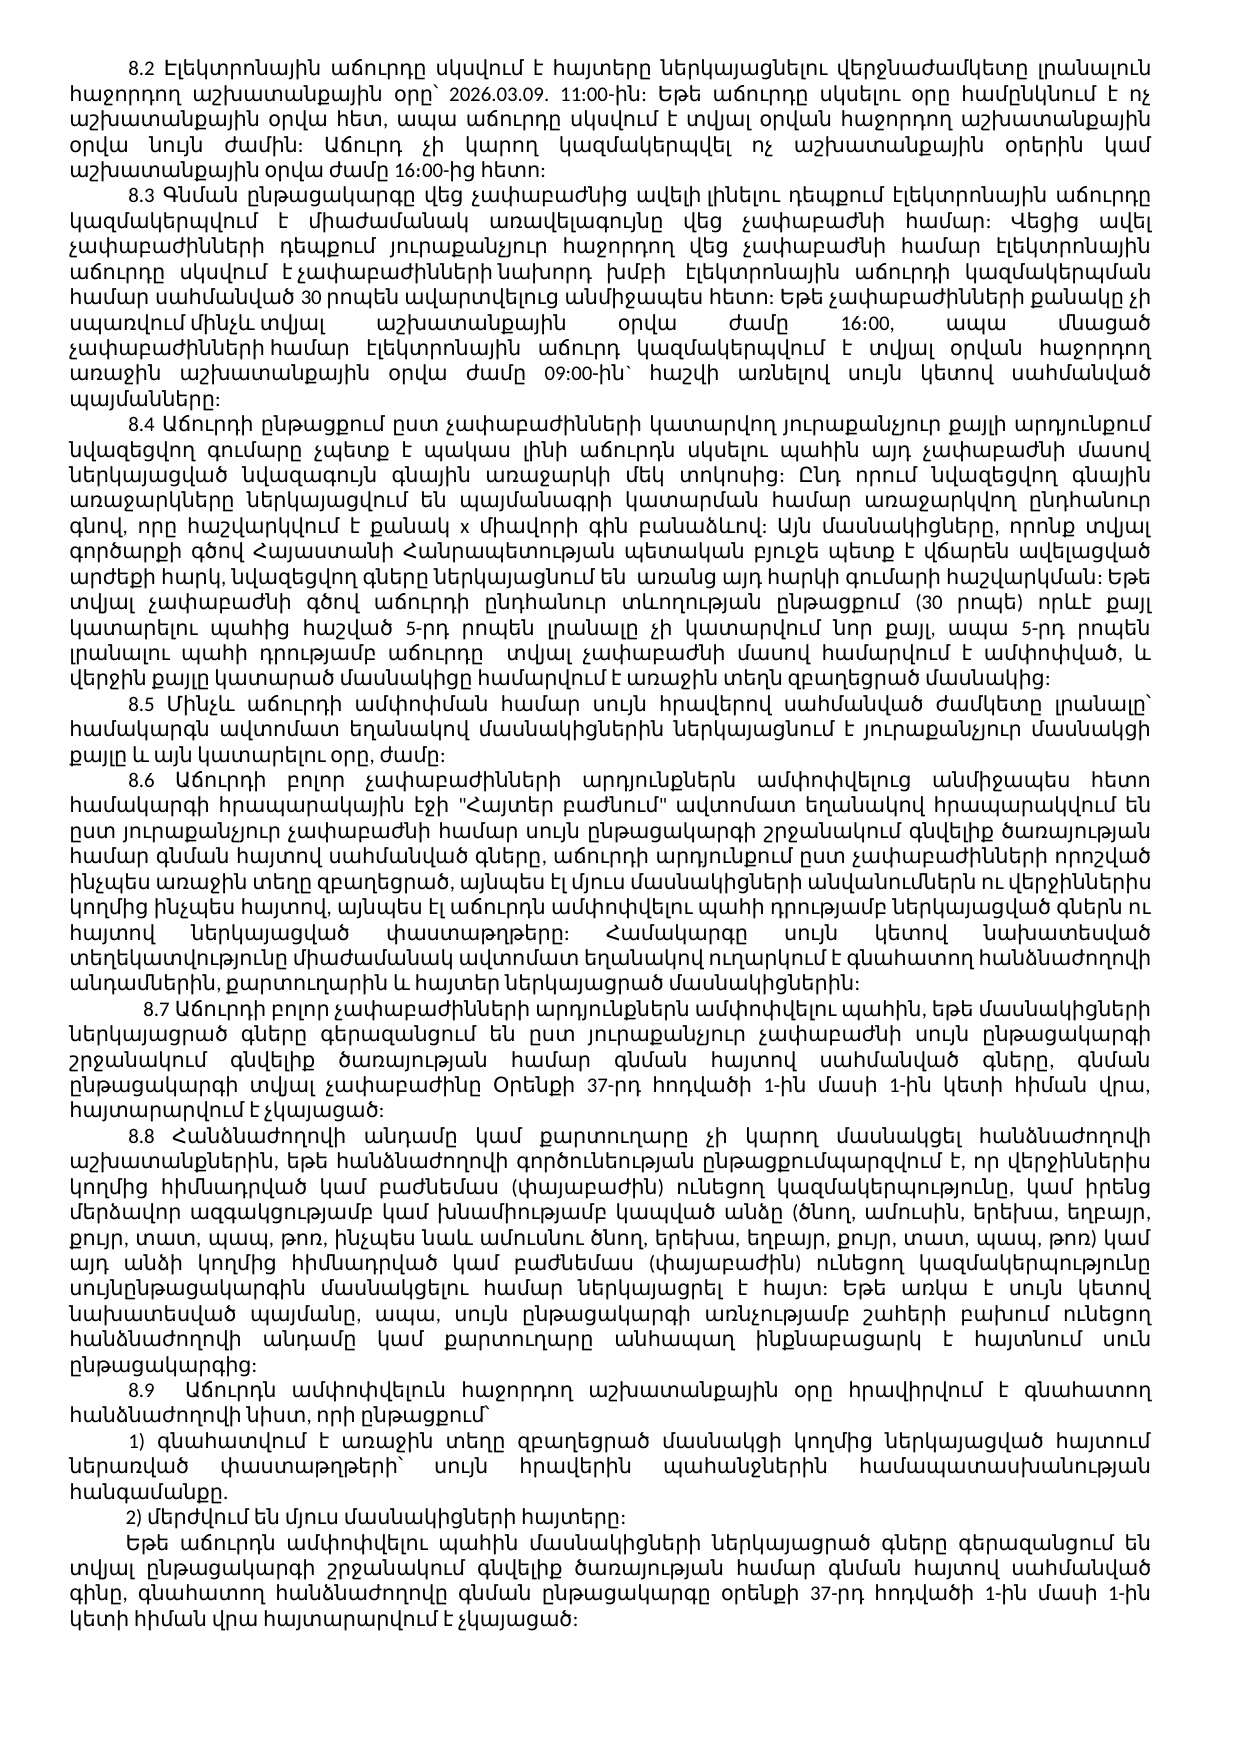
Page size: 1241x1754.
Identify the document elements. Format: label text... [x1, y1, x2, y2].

text 8.8 Հանձնաժողովի անդամը կամ քարտուղարը չի կարող մասնակցել հանձնաժողովի աշխատանքներին, եթե հանձնաժողովի գործունեության ընթացքումպարզվում է, որ վերջիններիս կողմից հիմնադրված կամ բաժնեմաս (փայաբաժին) ունեցող կազմակերպությունը, կամ իրենց մերձավոր ազգակցությամբ կամ խնամիությամբ կապված անձը (ծնող, ամուսին, երեխա, եղբայր, քույր, տատ, պապ, թոռ, ինչպես նաև ամուսնու ծնող, երեխա, եղբայր, քույր, տատ, պապ, թոռ) կամ այդ անձի կողմից հիմնադրված կամ բաժնեմաս (փայաբաժին) ունեցող կազմակերպությունը սույնընթացակարգին մասնակցելու համար ներկայացրել է հայտ: Եթե առկա է սույն կետով նախատեսված պայմանը, ապա, սույն ընթացակարգի առնչությամբ շահերի բախում ունեցող հանձնաժողովի անդամը կամ քարտուղարը անհապաղ ինքնաբացարկ է հայտնում սուն ընթացակարգից: [69, 1123, 1152, 1377]
text 8.3 Գնման ընթացակարգը վեց չափաբաժնից ավելի լինելու դեպքում էլեկտրոնային աճուրդը կազմակերպվում է միաժամանակ առավելագույնը վեց չափաբաժնի համար: Վեցից ավել չափաբաժինների դեպքում յուրաքանչյուր հաջորդող վեց չափաբաժնի համար էլեկտրոնային աճուրդը սկսվում է չափաբաժինների նախորդ խմբի էլեկտրոնային աճուրդի կազմակերպման համար սահմանված 30 րոպեն ավարտվելուց անմիջապես հետո: Եթե չափաբաժինների քանակը չի սպառվում մինչև տվյալ աշխատանքային օրվա ժամը 16։00, ապա մնացած չափաբաժինների համար էլեկտրոնային աճուրդ կազմակերպվում է տվյալ օրվան հաջորդող առաջին աշխատանքային օրվա ժամը 09:00-ին` հաշվի առնելով սույն կետով սահմանված պայմանները: [69, 183, 1152, 411]
text 8.5 Մինչև աճուրդի ամփոփման համար սույն հրավերով սահմանված ժամկետը լրանալը՝ համակարգն ավտոմատ եղանակով մասնակիցներին ներկայացնում է յուրաքանչյուր մասնակցի քայլը և այն կատարելու օրը, ժամը: [69, 691, 1152, 767]
text 8.7 Աճուրդի բոլոր չափաբաժինների արդյունքներն ամփոփվելու պահին, եթե մասնակիցների ներկայացրած գները գերազանցում են ըստ յուրաքանչյուր չափաբաժնի սույն ընթացակարգի շրջանակում գնվելիք ծառայության համար գնման հայտով սահմանված գները, գնման ընթացակարգի տվյալ չափաբաժինը Օրենքի 37-րդ հոդվածի 1-ին մասի 1-ին կետի հիման վրա, հայտարարվում է չկայացած: [69, 996, 1152, 1123]
text 8.6 Աճուրդի բոլոր չափաբաժինների արդյունքներն ամփոփվելուց անմիջապես հետո համակարգի հրապարակային էջի "Հայտեր բաժնում" ավտոմատ եղանակով հրապարակվում են ըստ յուրաքանչյուր չափաբաժնի համար սույն ընթացակարգի շրջանակում գնվելիք ծառայության համար գնման հայտով սահմանված գները, աճուրդի արդյունքում ըստ չափաբաժինների որոշված ինչպես առաջին տեղը զբաղեցրած, այնպես էլ մյուս մասնակիցների անվանումներն ու վերջիններիս կողմից ինչպես հայտով, այնպես էլ աճուրդն ամփոփվելու պահի դրությամբ ներկայացված գներն ու հայտով ներկայացված փաստաթղթերը: Համակարգը սույն կետով նախատեսված տեղեկատվությունը միաժամանակ ավտոմատ եղանակով ուղարկում է գնահատող հանձնաժողովի անդամներին, քարտուղարին և հայտեր ներկայացրած մասնակիցներին: [69, 767, 1152, 996]
text 2) մերժվում են մյուս մասնակիցների հայտերը: [69, 1504, 1152, 1530]
text 8.9 Աճուրդն ամփոփվելուն հաջորդող աշխատանքային օրը հրավիրվում է գնահատող հանձնաժողովի նիստ, որի ընթացքում՝ [69, 1377, 1152, 1428]
text 8.2 Էլեկտրոնային աճուրդը սկսվում է հայտերը ներկայացնելու վերջնաժամկետը լրանալուն հաջորդող աշխատանքային օրը՝ 2026.03.09. 11:00 -ին: Եթե աճուրդը սկսելու օրը համընկնում է ոչ աշխատանքային օրվա հետ, ապա աճուրդը սկսվում է տվյալ օրվան հաջորդող աշխատանքային օրվա նույն ժամին: Աճուրդ չի կարող կազմակերպվել ոչ աշխատանքային օրերին կամ աշխատանքային օրվա ժամը 16։00-ից հետո: [69, 56, 1152, 183]
text 8.4 Աճուրդի ընթացքում ըստ չափաբաժինների կատարվող յուրաքանչյուր քայլի արդյունքում նվազեցվող գումարը չպետք է պակաս լինի աճուրդն սկսելու պահին այդ չափաբաժնի մասով ներկայացված նվազագույն գնային առաջարկի մեկ տոկոսից: Ընդ որում նվազեցվող գնային առաջարկները ներկայացվում են պայմանագրի կատարման համար առաջարկվող ընդհանուր գնով, որը հաշվարկվում է քանակ x միավորի գին բանաձևով: Այն մասնակիցները, որոնք տվյալ գործարքի գծով Հայաստանի Հանրապետության պետական բյուջե պետք է վճարեն ավելացված արժեքի հարկ, նվազեցվող գները ներկայացնում են առանց այդ հարկի գումարի հաշվարկման: Եթե տվյալ չափաբաժնի գծով աճուրդի ընդհանուր տևողության ընթացքում (30 րոպե) որևէ քայլ կատարելու պահից հաշված 5-րդ րոպեն լրանալը չի կատարվում նոր քայլ, ապա 5-րդ րոպեն լրանալու պահի դրությամբ աճուրդը տվյալ չափաբաժնի մասով համարվում է ամփոփված, և վերջին քայլը կատարած մասնակիցը համարվում է առաջին տեղն զբաղեցրած մասնակից: [69, 411, 1152, 691]
text 1) գնահատվում է առաջին տեղը զբաղեցրած մասնակցի կողմից ներկայացված հայտում ներառված փաստաթղթերի՝ սույն հրավերին պահանջներին համապատասխանության հանգամանքը. [69, 1428, 1152, 1504]
text Եթե աճուրդն ամփոփվելու պահին մասնակիցների ներկայացրած գները գերազանցում են տվյալ ընթացակարգի շրջանակում գնվելիք ծառայության համար գնման հայտով սահմանված գինը, գնահատող հանձնաժողովը գնման ընթացակարգը օրենքի 37-րդ հոդվածի 1-ին մասի 1-ին կետի հիման վրա հայտարարվում է չկայացած: [69, 1530, 1152, 1631]
